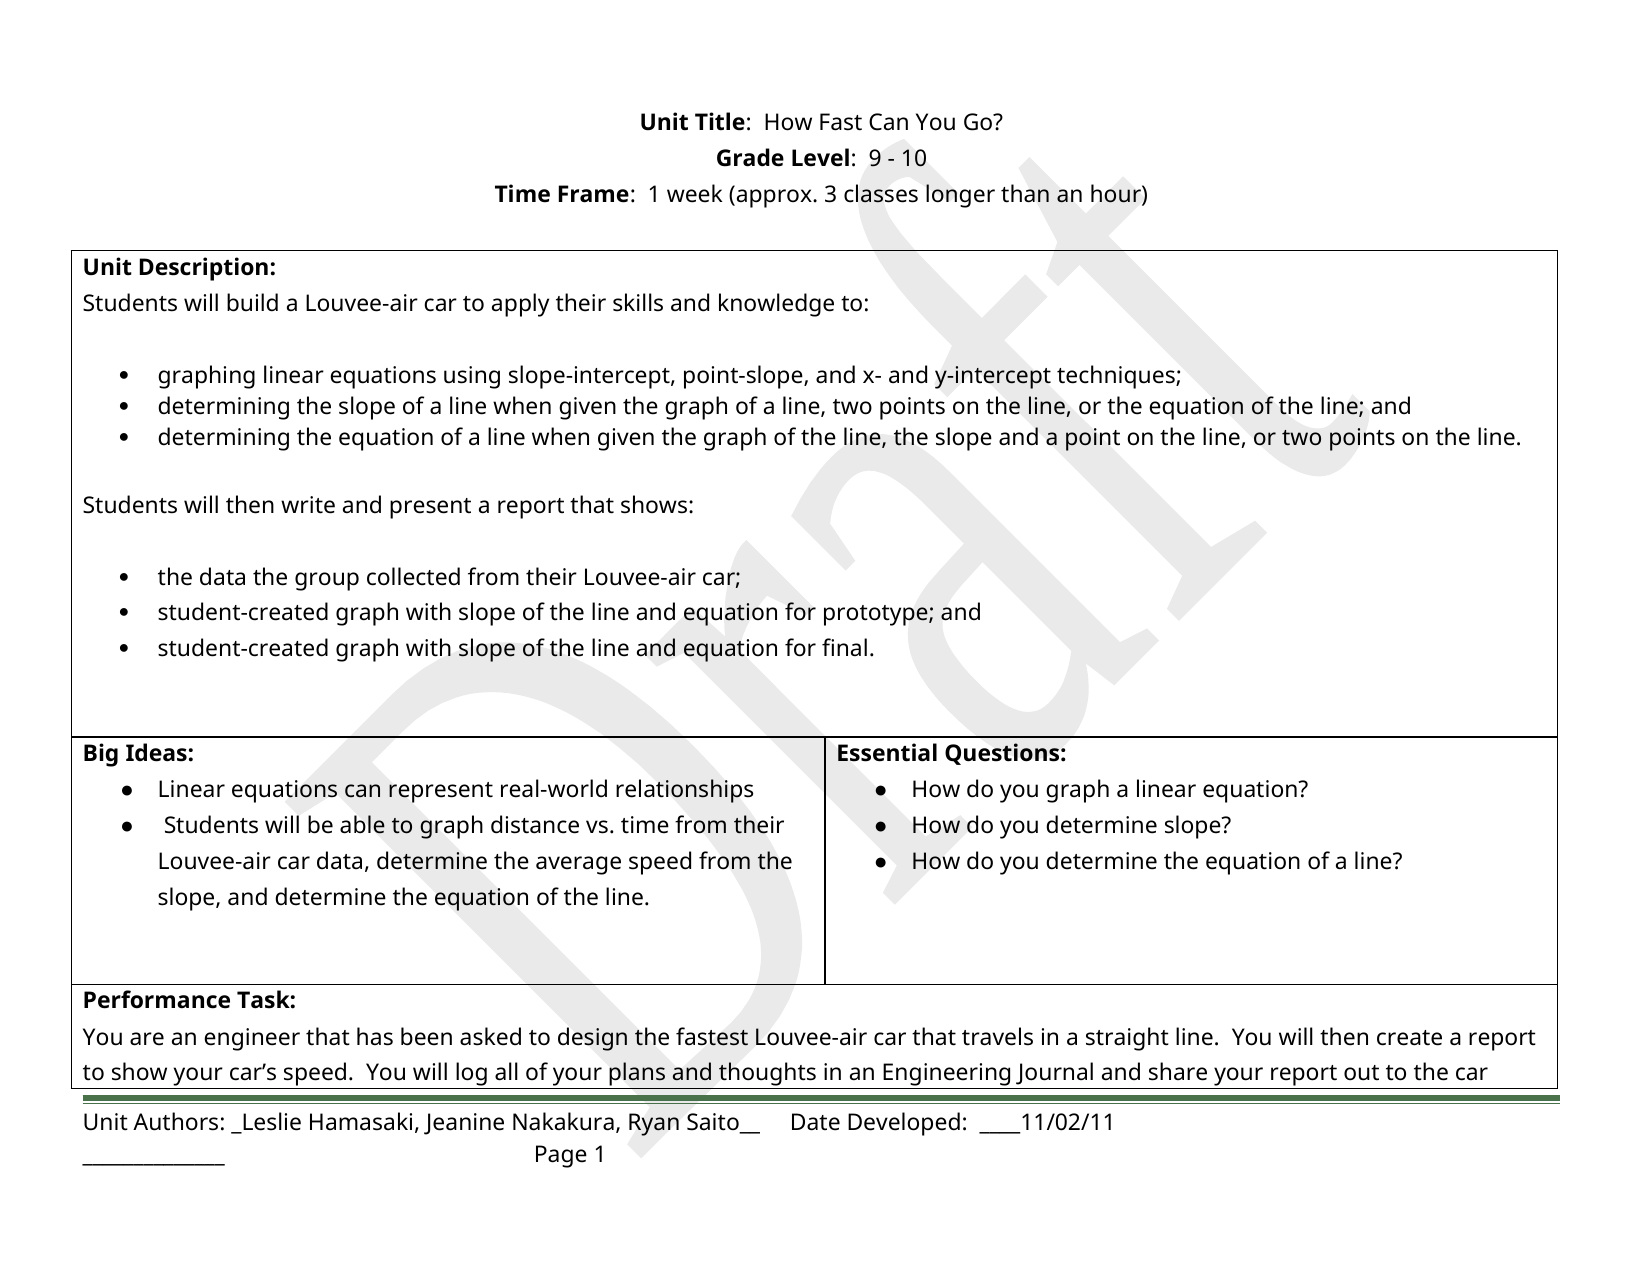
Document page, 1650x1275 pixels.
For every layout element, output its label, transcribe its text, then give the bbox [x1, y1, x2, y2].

text Unit Title: How Fast Can You Go? [82, 106, 1560, 137]
text Grade Level: 9 - 10 [82, 142, 1560, 173]
table_cell Essential Questions: How do you graph a linear equation? How do you determine slope? How do you determine the equation of a line? [826, 738, 1557, 983]
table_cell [72, 985, 1557, 1088]
table_header Unit Description: Students will build a Louvee-air car to apply their skills and knowledge to: graphing linear equations using slope-intercept, point-slope, and x- and y-intercept techniques; determining the slope of a line when given the graph of a line, two points on the line, or the equation of the line; and determining the equation of a line when given the graph of the line, the slope and a point on the line, or two points on the line. Students will then write and present a report that shows: the data the group collected from their Louvee-air car; student-created graph with slope of the line and equation for prototype; and student-created graph with slope of the line and equation for final. [72, 251, 1557, 736]
table_cell Big Ideas: Linear equations can represent real-world relationships Students will be able to graph distance vs. time from their Louvee-air car data, determine the average speed from the slope, and determine the equation of the line. [72, 738, 824, 983]
text Time Frame: 1 week (approx. 3 classes longer than an hour) [82, 178, 1560, 209]
